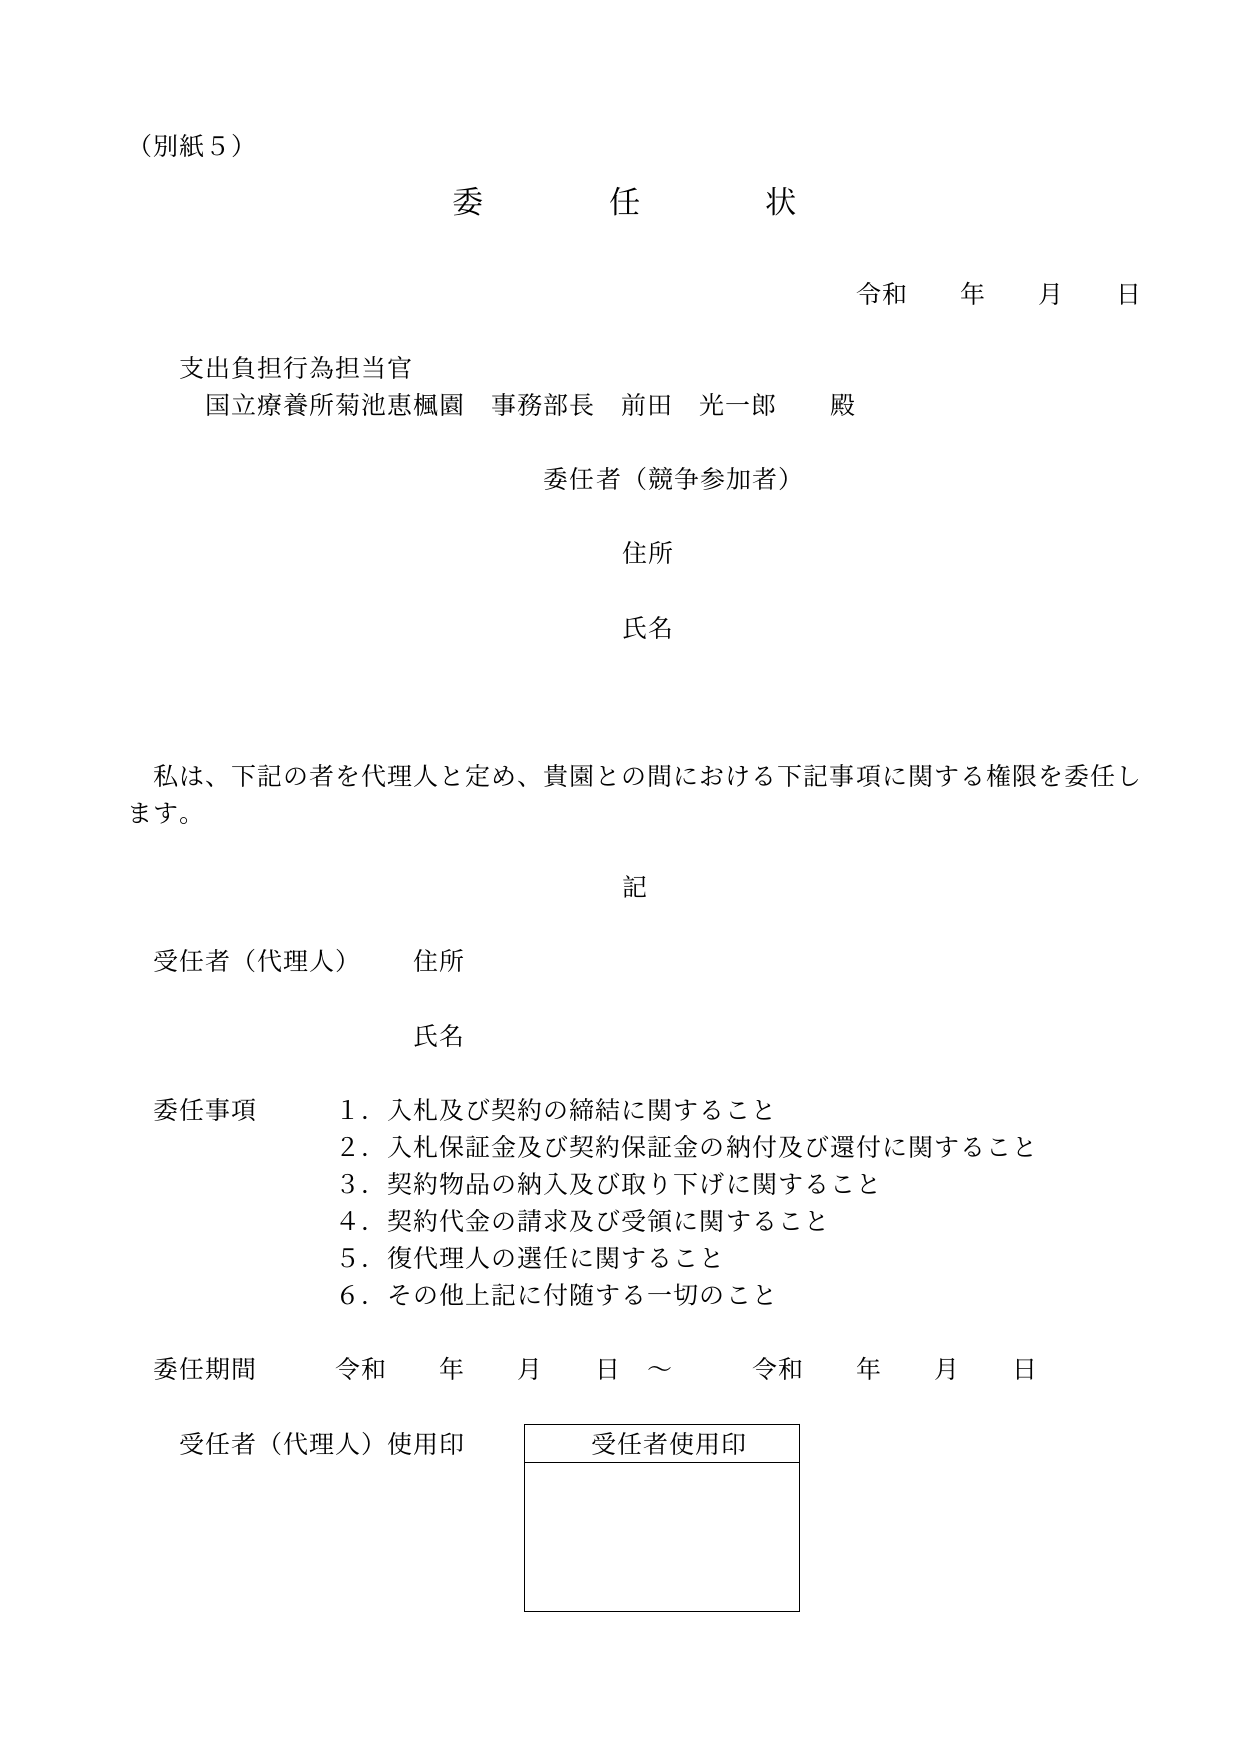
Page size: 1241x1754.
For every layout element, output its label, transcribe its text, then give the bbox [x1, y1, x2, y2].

text 住所 [608, 533, 1143, 571]
text 記 [127, 867, 1143, 904]
text 私は、下記の者を代理人と定め、貴園との間における下記事項に関する権限を委任します。 [127, 756, 1143, 830]
text 氏名 [608, 608, 1143, 645]
text ５．復代理人の選任に関すること [333, 1238, 1143, 1275]
text 委 任 状 [127, 163, 1143, 237]
text 受任者（代理人） 住所 [150, 941, 1143, 978]
text ４．契約代金の請求及び受領に関すること [333, 1201, 1143, 1238]
table_header 受任者（代理人）使用印 [133, 1424, 524, 1611]
text 委任者（競争参加者） [539, 459, 1143, 496]
table_header 受任者使用印 [525, 1425, 799, 1462]
text 令和 年 月 日 [127, 274, 1143, 311]
text ６．その他上記に付随する一切のこと [333, 1275, 1143, 1312]
text （別紙５） [127, 126, 1143, 163]
text ２．入札保証金及び契約保証金の納付及び還付に関すること [333, 1127, 1143, 1164]
text 委任事項 １．入札及び契約の締結に関すること [150, 1090, 1143, 1127]
text ３．契約物品の納入及び取り下げに関すること [333, 1164, 1143, 1201]
text 支出負担行為担当官 [173, 348, 1143, 385]
text 委任期間 令和 年 月 日 ～ 令和 年 月 日 [150, 1349, 1143, 1386]
table_cell [525, 1463, 799, 1611]
text 氏名 [413, 1016, 1143, 1053]
text 国立療養所菊池恵楓園 事務部長 前田 光一郎 殿 [196, 385, 1143, 422]
